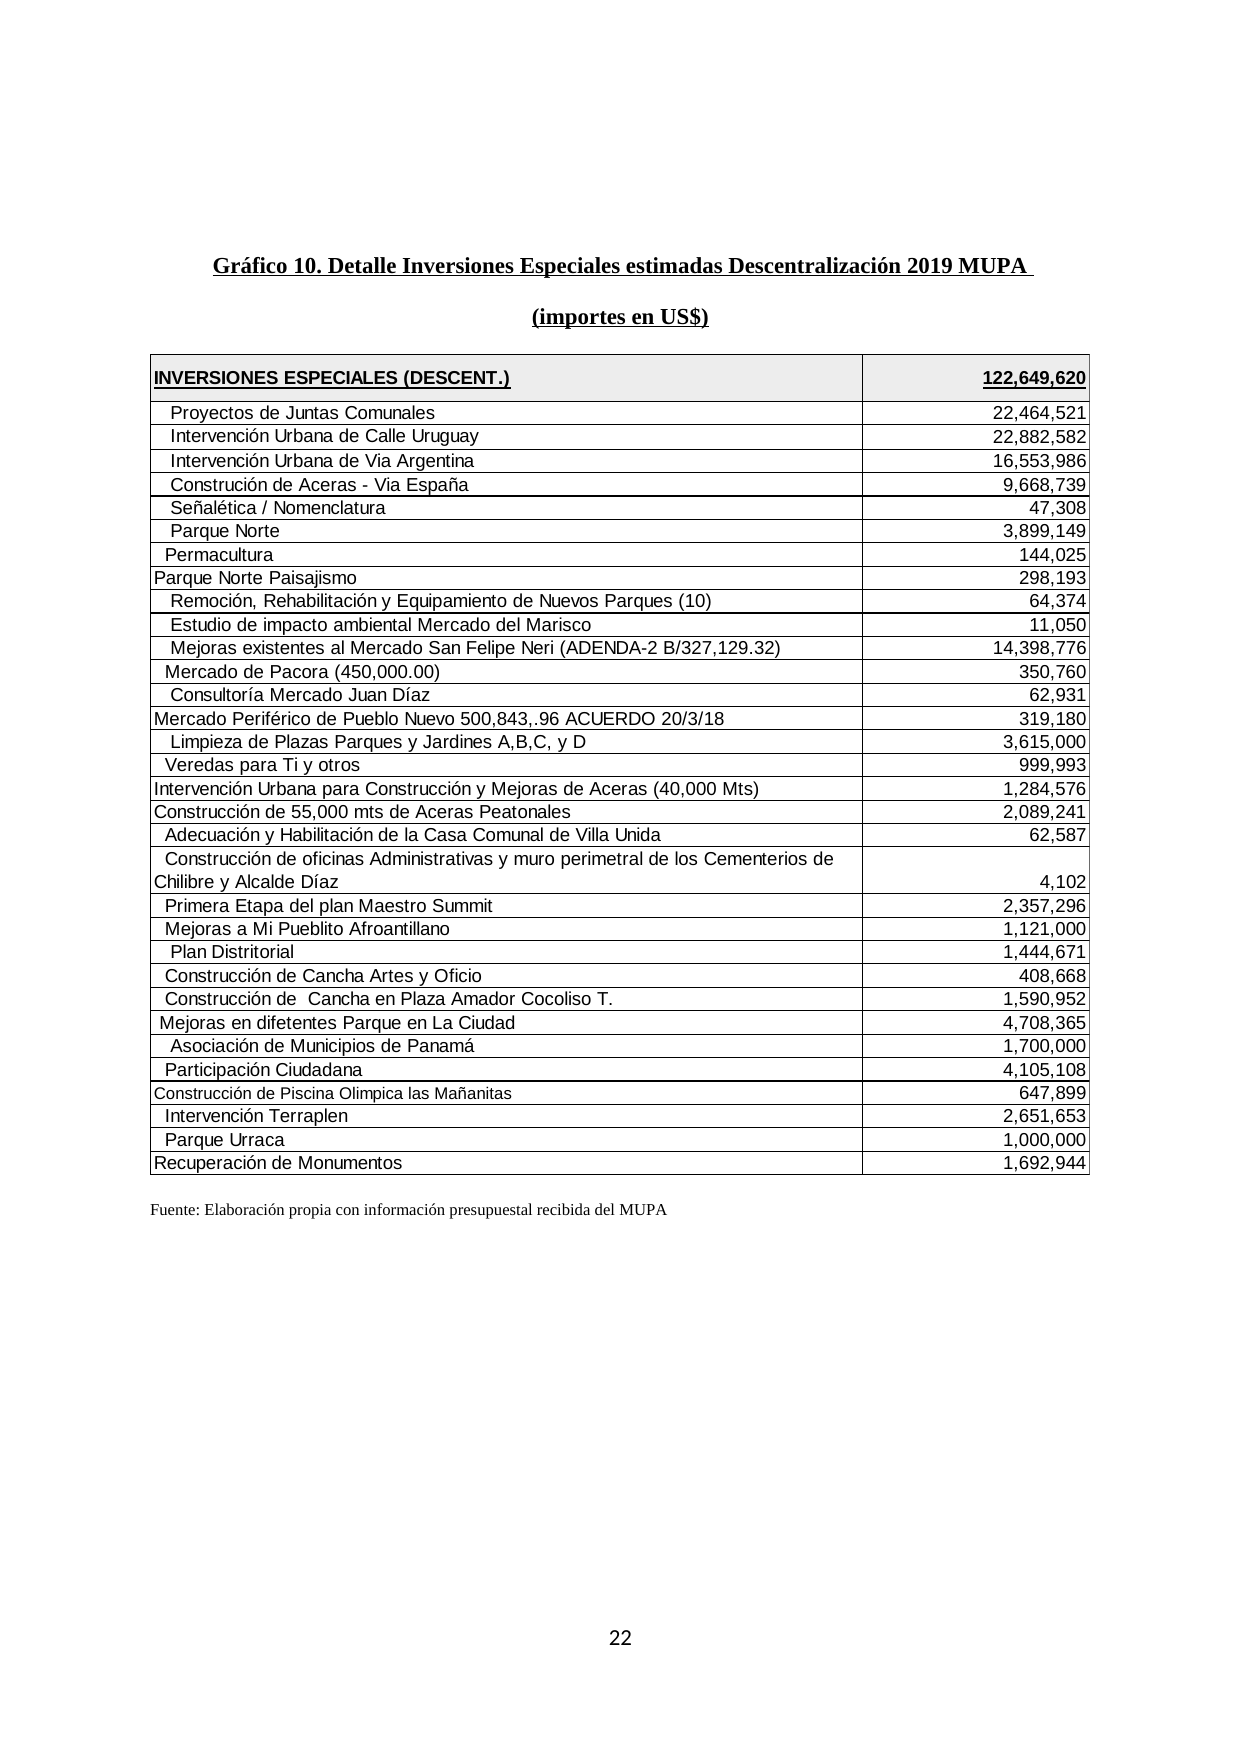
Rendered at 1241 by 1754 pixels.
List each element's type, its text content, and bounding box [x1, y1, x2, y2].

text Fuente: Elaboración propia con información presupuestal recibida del MUPA [150, 1200, 1090, 1219]
text (importes en US$) [150, 303, 1090, 329]
text Gráfico 10. Detalle Inversiones Especiales estimadas Descentralización 2019 MUPA [150, 252, 1090, 278]
